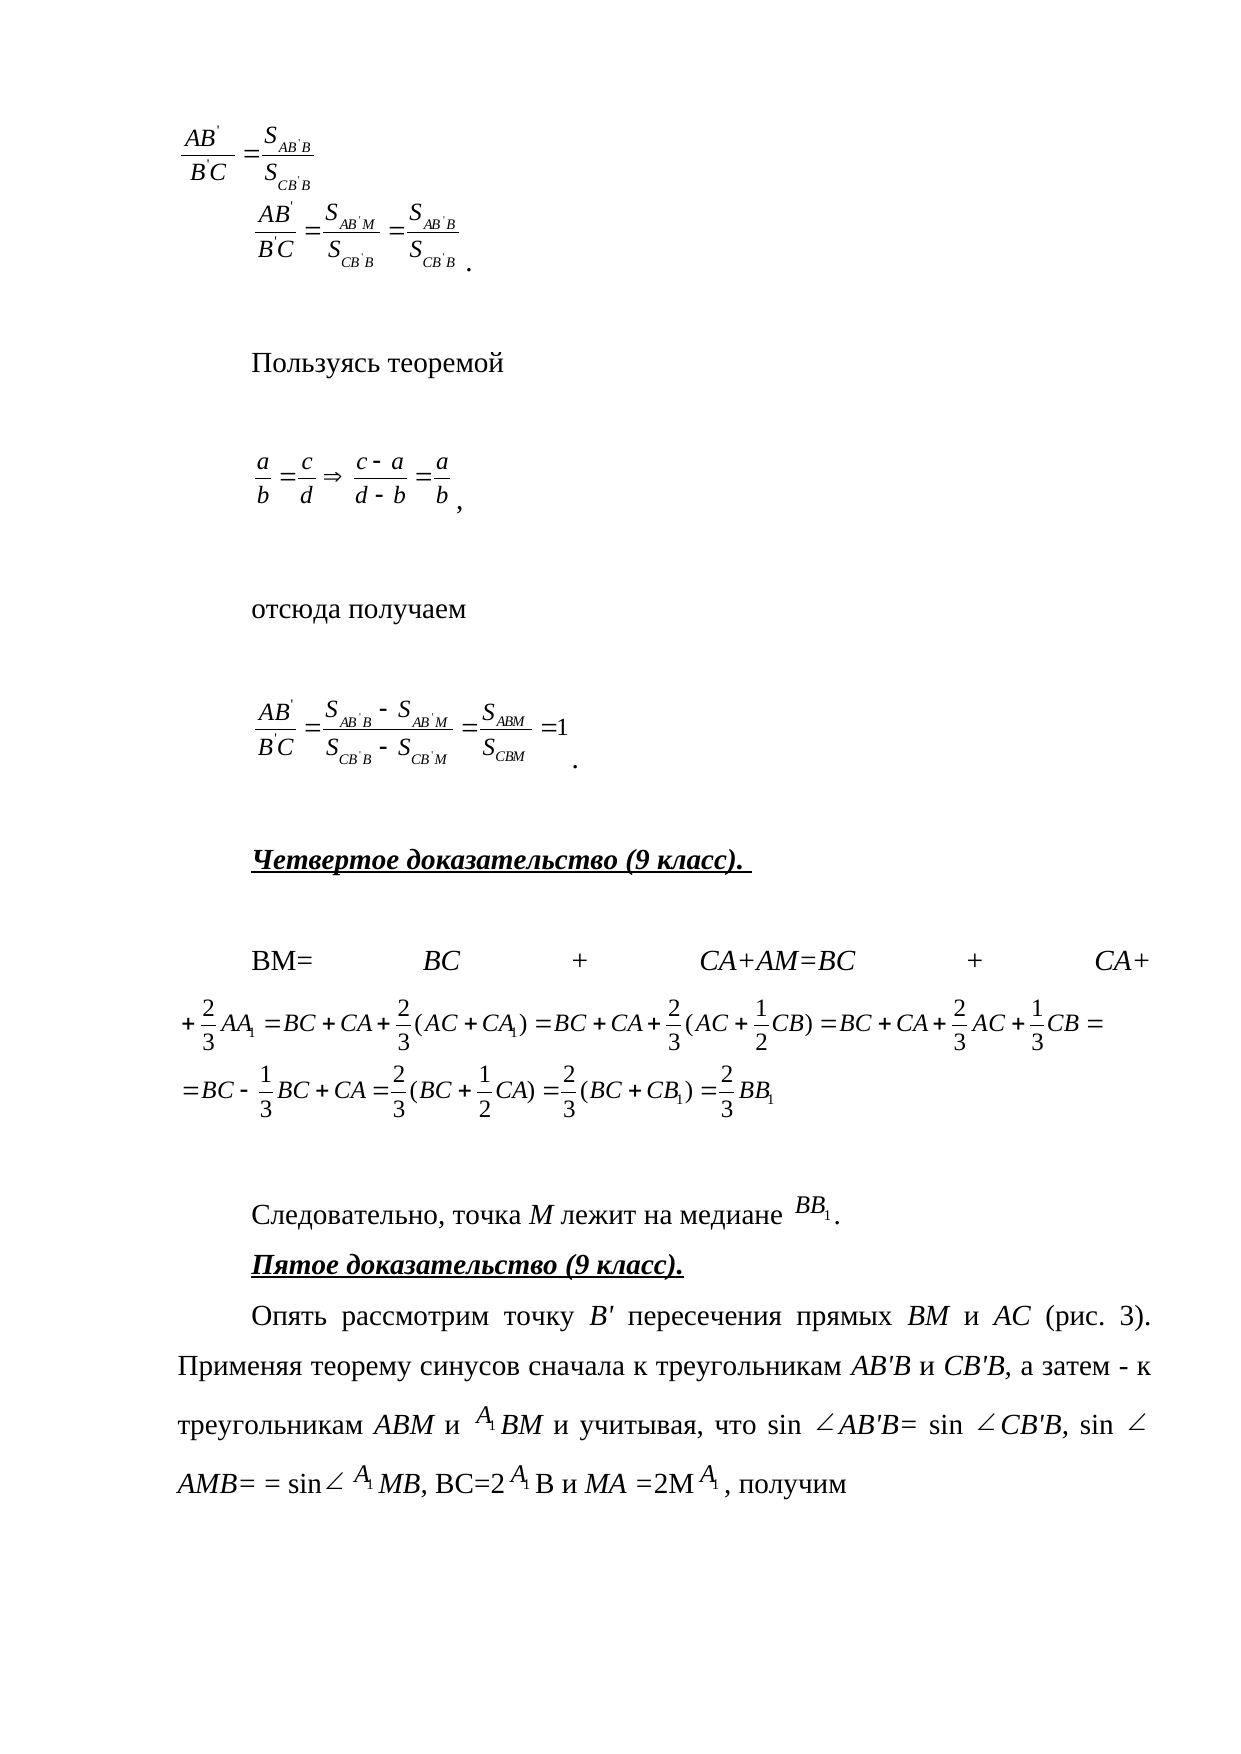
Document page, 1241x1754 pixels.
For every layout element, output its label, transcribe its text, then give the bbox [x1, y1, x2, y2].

text Пользуясь теоремой [177, 345, 1152, 378]
text Четвертое доказательство (9 класс). [177, 842, 1152, 876]
text . [177, 692, 1152, 775]
text ВМ= ВС + СА+АМ=ВС + СА+ [177, 943, 1152, 1124]
text Опять рассмотрим точку В' пересечения прямых ВМ и АС (рис. 3). Применяя теорему синусов сначала к треугольникам АВ'В и СВ'В, а затем - к треугольникам АВМ и ВМ и учитывая, что sin AB'B= sin CB'B, sin AMB= = sinMB, BC=2B и МА =2M, получим [177, 1298, 1152, 1500]
text Пятое доказательство (9 класс). [177, 1247, 1152, 1281]
text отсюда получаем [177, 583, 1152, 625]
text , [177, 445, 1152, 516]
text . [177, 195, 1152, 278]
text Следовательно, точка М лежит на медиане . [177, 1188, 1152, 1231]
